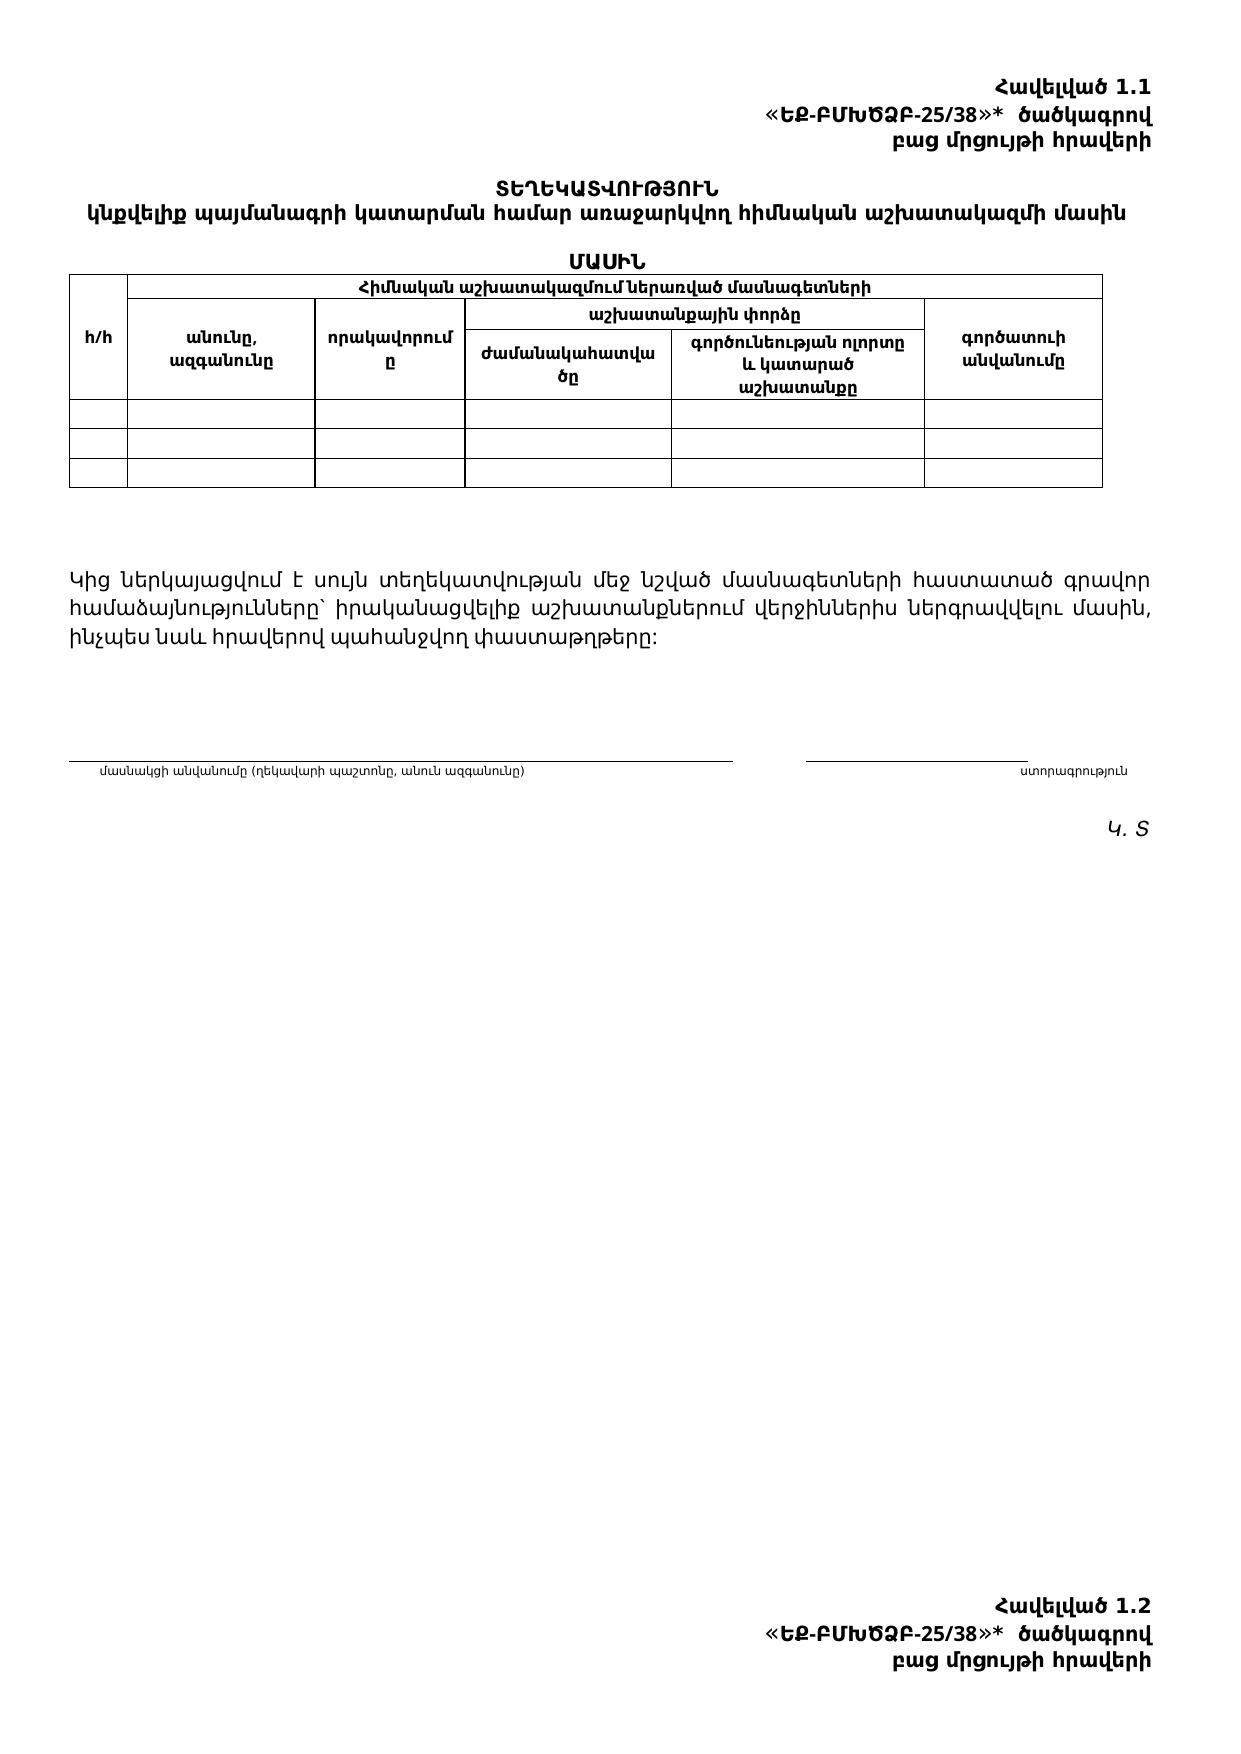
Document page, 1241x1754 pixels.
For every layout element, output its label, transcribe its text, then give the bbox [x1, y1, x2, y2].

table_cell ժամանակահատվածը [466, 330, 671, 398]
table_cell [128, 459, 314, 487]
text «ԵՔ-ԲՄԽԾՁԲ-25/38»* ծածկագրով [69, 99, 1152, 128]
table_cell [466, 459, 671, 487]
text բաց մրցույթի հրավերի [69, 1648, 1152, 1672]
table_cell [70, 400, 127, 428]
text Հավելված 1.2 [69, 1594, 1152, 1618]
table_cell աշխատանքային փորձը [466, 299, 924, 329]
text «ԵՔ-ԲՄԽԾՁԲ-25/38»* ծածկագրով [69, 1618, 1152, 1648]
table_cell [466, 429, 671, 457]
text Հավելված 1.1 [69, 75, 1152, 99]
table_cell [466, 400, 671, 428]
text մասնակցի անվանումը (ղեկավարի պաշտոնը, անուն ազգանունը) ստորագրություն [69, 764, 1152, 788]
text բաց մրցույթի հրավերի [69, 128, 1152, 153]
table_cell [70, 459, 127, 487]
table_cell [672, 429, 924, 457]
table_cell [672, 459, 924, 487]
subtitle Կ. Տ [69, 817, 1152, 842]
table_cell [316, 400, 464, 428]
table_cell գործունեության ոլորտը և կատարած աշխատանքը [672, 330, 924, 398]
text Կից ներկայացվում է սույն տեղեկատվության մեջ նշված մասնագետների հաստատած գրավոր համաձայնությունները` իրականացվելիք աշխատանքներում վերջիններիս ներգրավվելու մասին, ինչպես նաև հրավերով պահանջվող փաստաթղթերը: [69, 565, 1152, 650]
table_cell [925, 429, 1102, 457]
table_cell որակավորումը [316, 299, 464, 398]
table_cell [316, 459, 464, 487]
table_cell [672, 400, 924, 428]
table_cell գործատուի անվանումը [925, 299, 1102, 398]
table_cell [316, 429, 464, 457]
table_cell անունը, ազգանունը [128, 299, 314, 398]
table_cell [128, 429, 314, 457]
table_header Հիմնական աշխատակազմում ներառված մասնագետների [128, 275, 1102, 298]
table_cell [70, 429, 127, 457]
text ՏԵՂԵԿԱՏՎՈՒԹՅՈՒՆ [62, 177, 1152, 201]
table_header հ/հ [70, 275, 127, 398]
text ՄԱՍԻՆ [62, 250, 1152, 274]
table_cell [925, 459, 1102, 487]
text կնքվելիք պայմանագրի կատարման համար առաջարկվող հիմնական աշխատակազմի մասին [62, 201, 1152, 226]
table_cell [128, 400, 314, 428]
table_cell [925, 400, 1102, 428]
